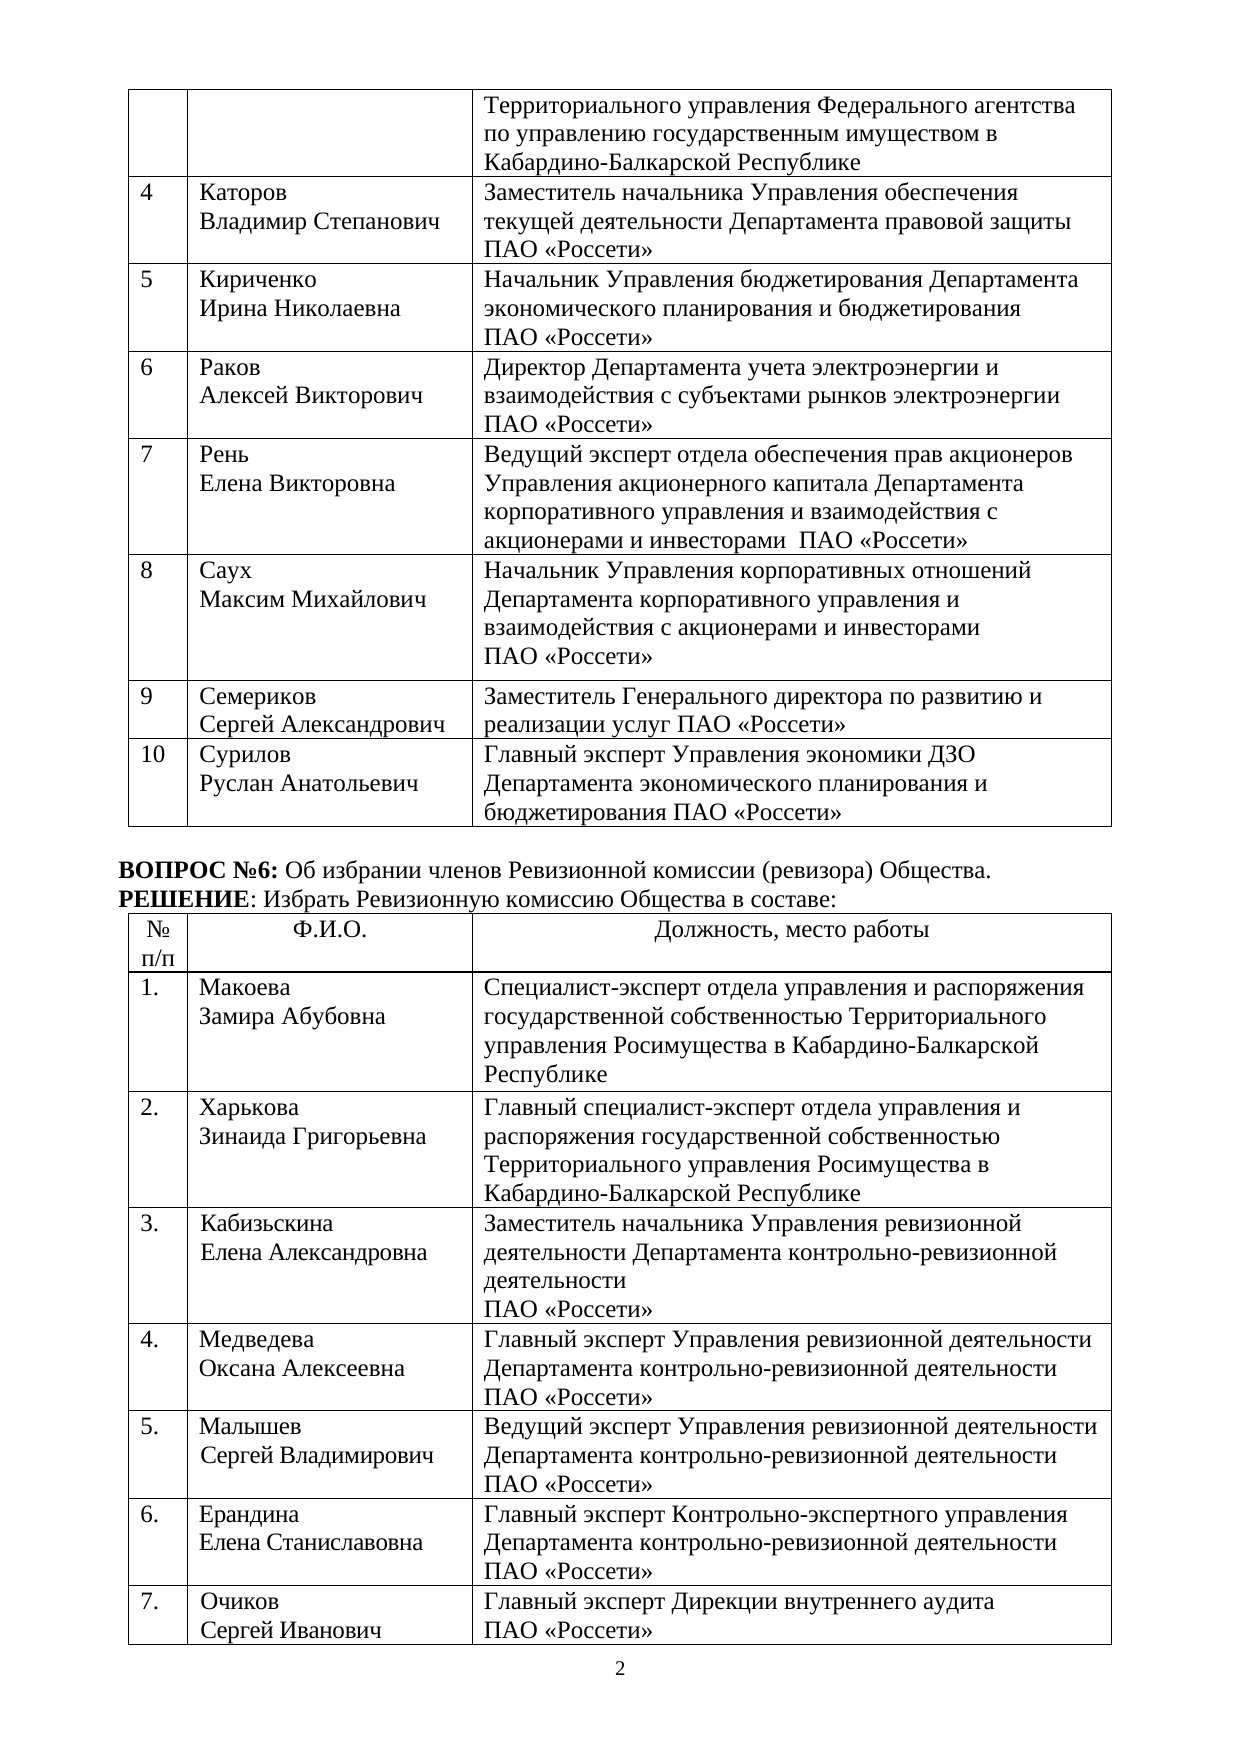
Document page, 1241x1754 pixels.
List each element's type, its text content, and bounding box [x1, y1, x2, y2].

table_cell Заместитель начальника Управления ревизионной деятельности Департамента контрольно-ревизионной деятельности ПАО «Россети» [473, 1208, 1111, 1323]
table_cell 8 [129, 555, 187, 680]
table_cell Главный эксперт Управления экономики ДЗО Департамента экономического планирования и бюджетирования ПАО «Россети» [473, 739, 1111, 826]
table_cell Малышев Сергей Владимирович [188, 1411, 472, 1498]
table_cell 4 [129, 177, 187, 263]
table_cell Рень Елена Викторовна [188, 439, 472, 554]
table_cell Харькова Зинаида Григорьевна [188, 1092, 472, 1207]
table_cell Главный эксперт Управления ревизионной деятельности Департамента контрольно-ревизионной деятельности ПАО «Россети» [473, 1324, 1111, 1410]
table_cell Кириченко Ирина Николаевна [188, 264, 472, 351]
table_cell Макоева Замира Абубовна [188, 973, 472, 1091]
table_cell Ерандина Елена Станиславовна [188, 1499, 472, 1585]
table_header № п/п [129, 914, 187, 971]
table_cell 9 [129, 681, 187, 738]
table_cell 3. [129, 1208, 187, 1323]
table_cell Ведущий эксперт Управления ревизионной деятельности Департамента контрольно-ревизионной деятельности ПАО «Россети» [473, 1411, 1111, 1498]
table_cell Начальник Управления бюджетирования Департамента экономического планирования и бюджетирования ПАО «Россети» [473, 264, 1111, 351]
table_header Должность, место работы [473, 914, 1111, 971]
table_cell Ведущий эксперт отдела обеспечения прав акционеров Управления акционерного капитала Департамента корпоративного управления и взаимодействия с акционерами и инвесторами ПАО «Россети» [473, 439, 1111, 554]
table_cell Специалист-эксперт отдела управления и распоряжения государственной собственностью Территориального управления Росимущества в Кабардино-Балкарской Республике [473, 973, 1111, 1091]
table_cell Каторов Владимир Степанович [188, 177, 472, 263]
table_cell Главный специалист-эксперт отдела управления и распоряжения государственной собственностью Территориального управления Росимущества в Кабардино-Балкарской Республике [473, 1092, 1111, 1207]
table_cell 3 [129, 90, 187, 176]
table_cell Главный эксперт Дирекции внутреннего аудита ПАО «Россети» [473, 1586, 1111, 1643]
table_cell 5 [129, 264, 187, 351]
table_cell Кабизьскина Елена Александровна [188, 1208, 472, 1323]
table_cell 4. [129, 1324, 187, 1410]
table_cell 5. [129, 1411, 187, 1498]
table_cell Медведева Оксана Алексеевна [188, 1324, 472, 1410]
text РЕШЕНИЕ: Избрать Ревизионную комиссию Общества в составе: [118, 884, 1122, 913]
table_cell 6 [129, 352, 187, 438]
table_cell 6. [129, 1499, 187, 1585]
table_cell Сурилов Руслан Анатольевич [188, 739, 472, 826]
table_cell Семериков Сергей Александрович [188, 681, 472, 738]
table_cell 7. [129, 1586, 187, 1643]
table_cell Заместитель Генерального директора по развитию и реализации услуг ПАО «Россети» [473, 681, 1111, 738]
table_cell Раков Алексей Викторович [188, 352, 472, 438]
table_cell Директор Департамента учета электроэнергии и взаимодействия с субъектами рынков электроэнергии ПАО «Россети» [473, 352, 1111, 438]
table_cell Начальник Управления корпоративных отношений Департамента корпоративного управления и взаимодействия с акционерами и инвесторами ПАО «Россети» [473, 555, 1111, 680]
table_cell 1. [129, 973, 187, 1091]
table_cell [473, 90, 1111, 176]
table_cell 7 [129, 439, 187, 554]
table_cell 2. [129, 1092, 187, 1207]
table_cell 10 [129, 739, 187, 826]
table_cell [188, 90, 472, 176]
table_cell Заместитель начальника Управления обеспечения текущей деятельности Департамента правовой защиты ПАО «Россети» [473, 177, 1111, 263]
table_cell Главный эксперт Контрольно-экспертного управления Департамента контрольно-ревизионной деятельности ПАО «Россети» [473, 1499, 1111, 1585]
table_cell Саух Максим Михайлович [188, 555, 472, 680]
text ВОПРОС №6: Об избрании членов Ревизионной комиссии (ревизора) Общества. [118, 855, 1122, 884]
table_header Ф.И.О. [188, 914, 472, 971]
